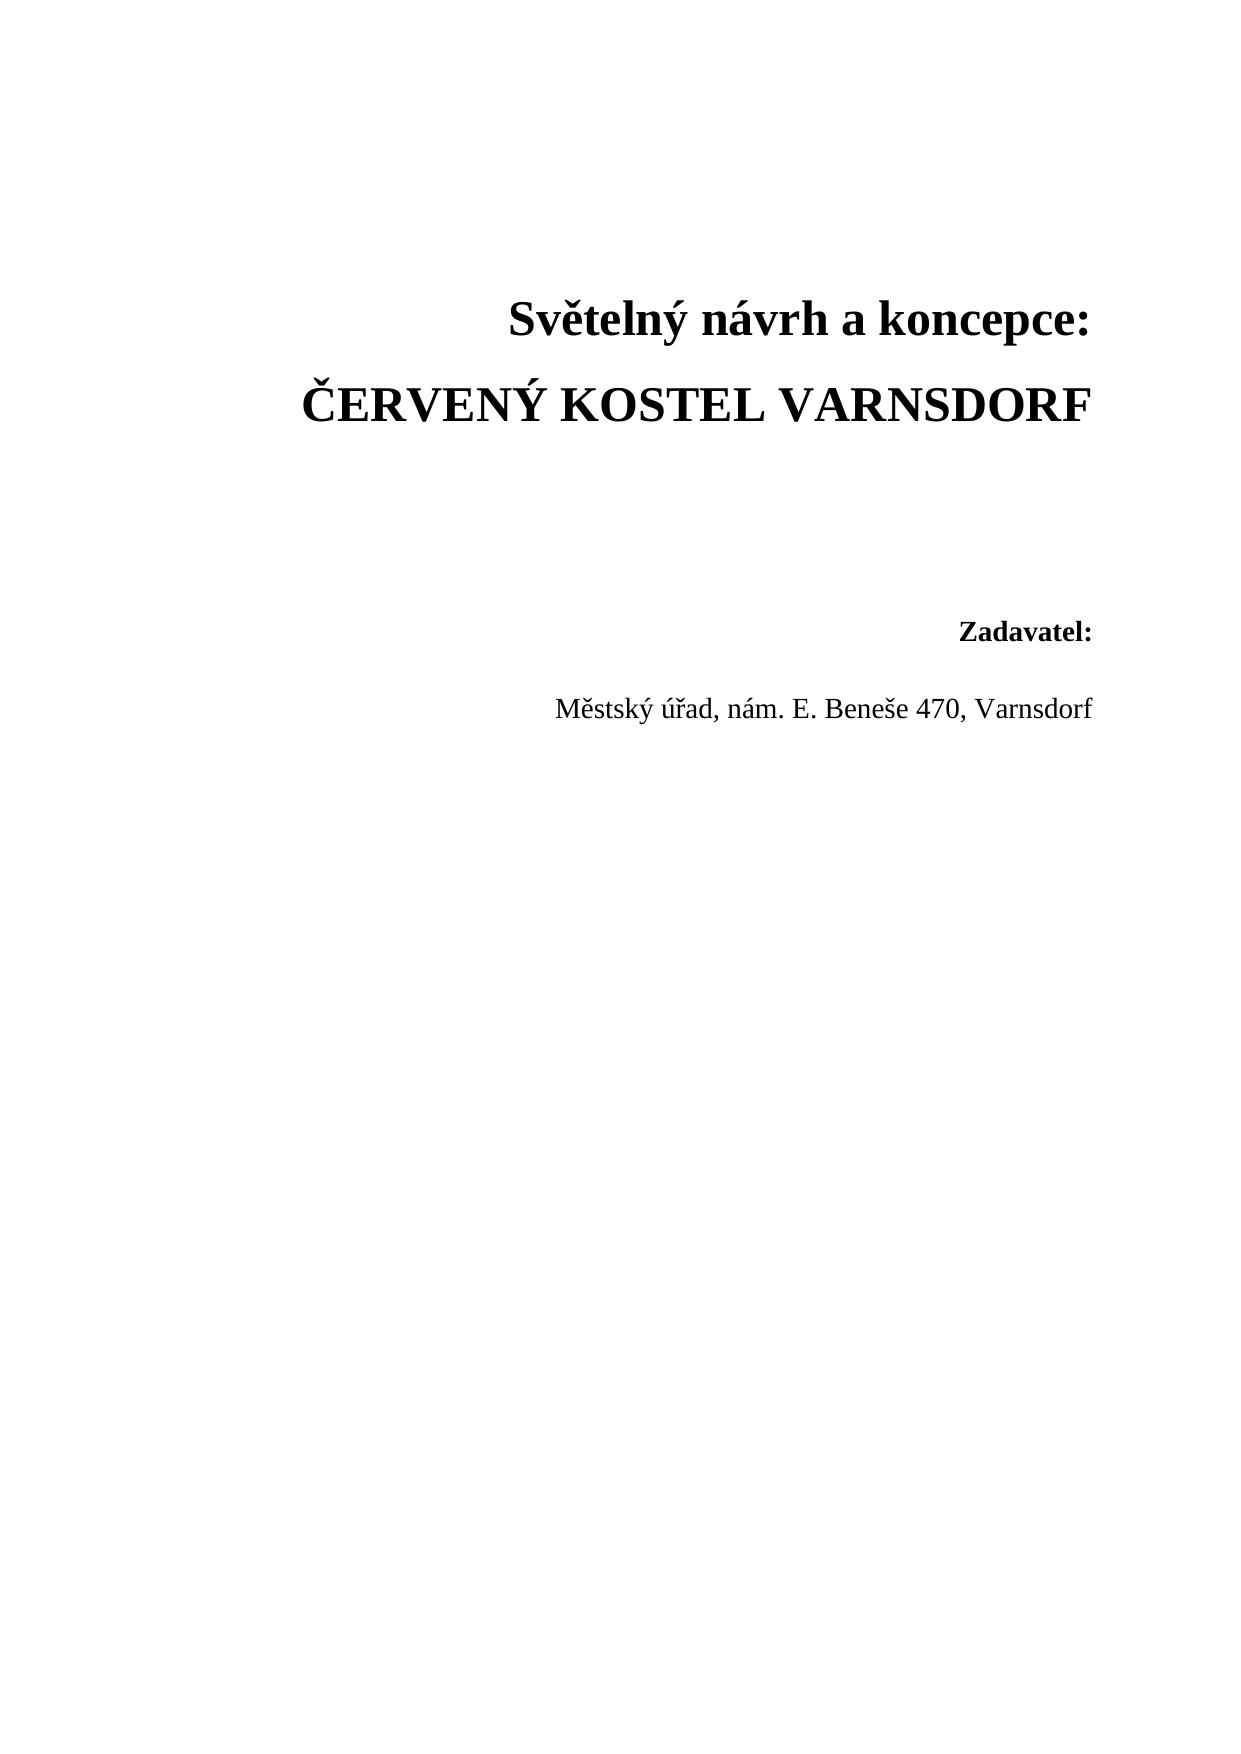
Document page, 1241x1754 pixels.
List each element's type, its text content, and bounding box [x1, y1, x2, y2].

text ČERVENÝ KOSTEL VARNSDORF [148, 375, 1093, 433]
text Městský úřad, nám. E. Beneše 470, Varnsdorf [148, 691, 1093, 724]
text Zadavatel: [148, 614, 1093, 647]
text Světelný návrh a koncepce: [148, 288, 1093, 346]
